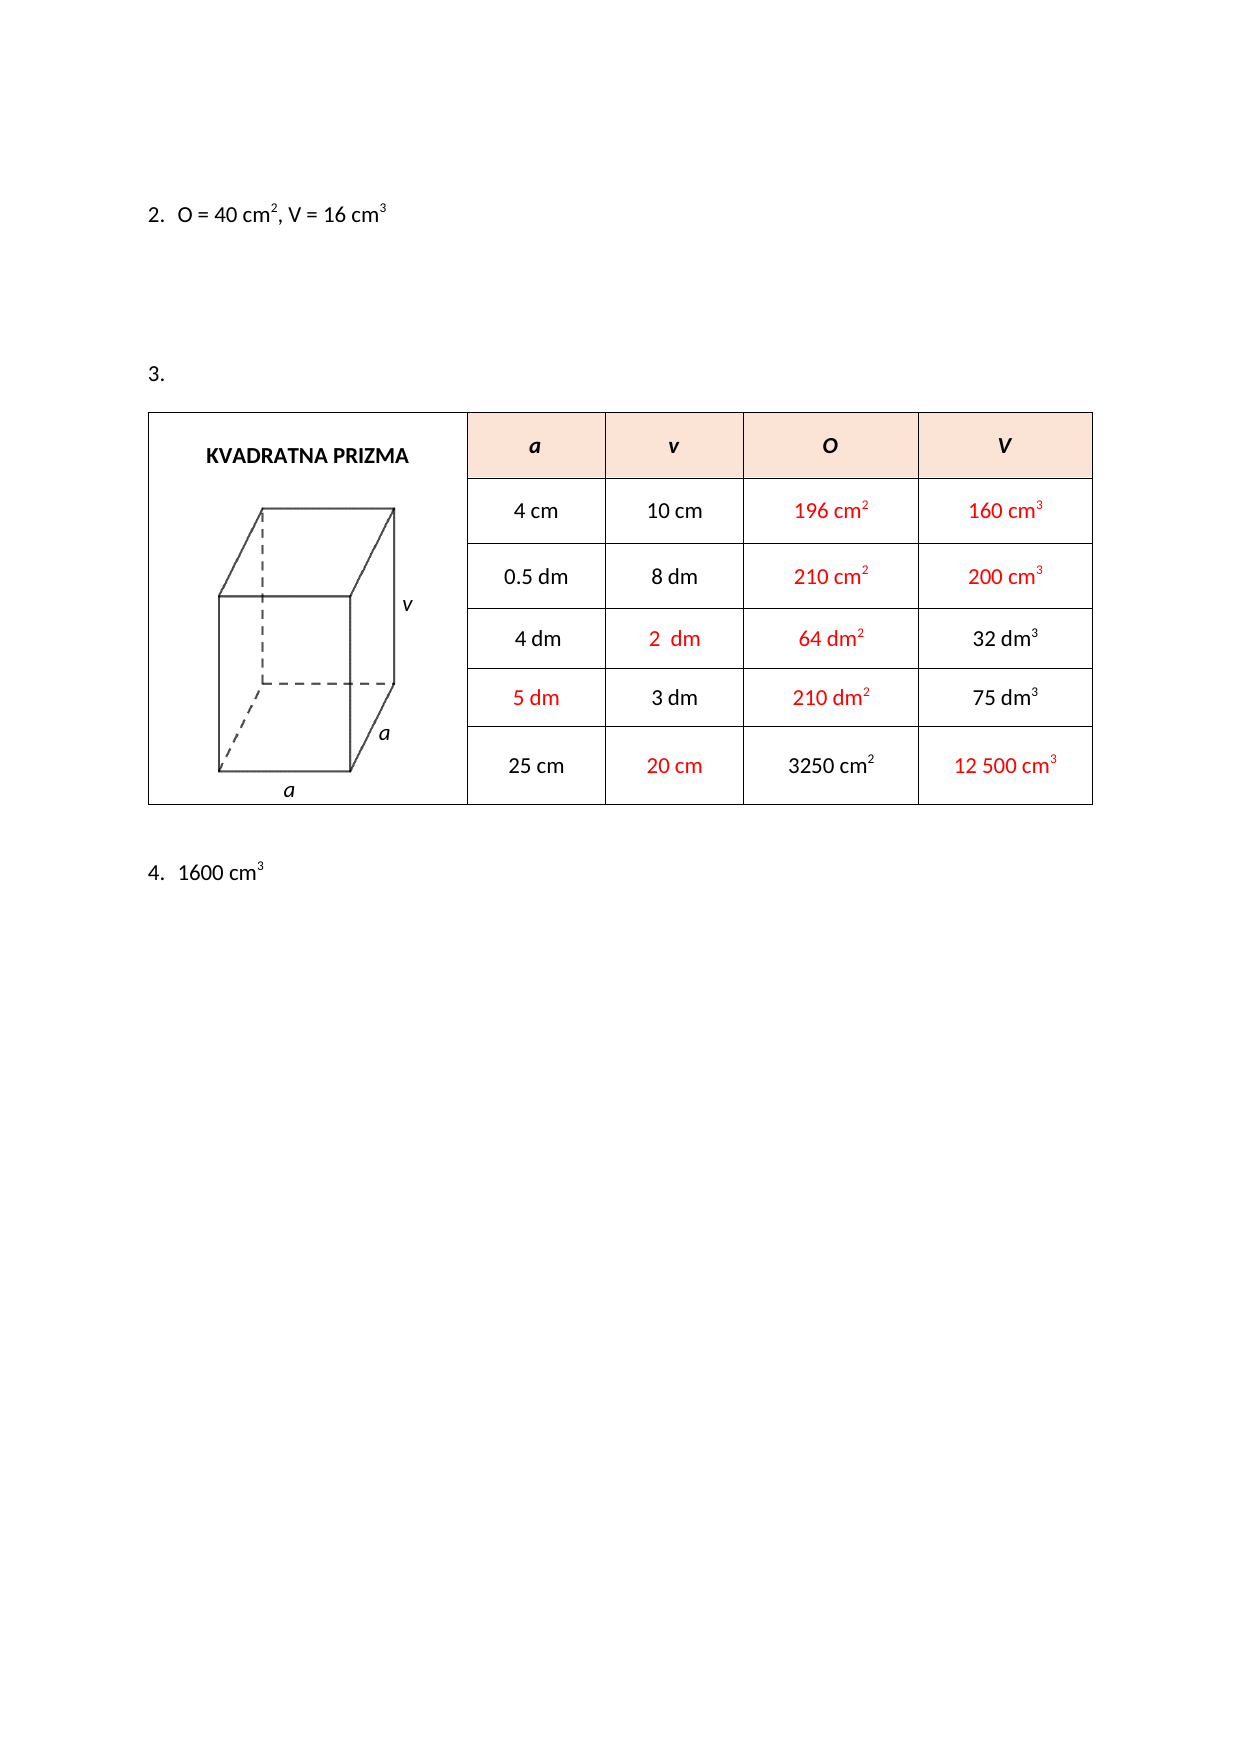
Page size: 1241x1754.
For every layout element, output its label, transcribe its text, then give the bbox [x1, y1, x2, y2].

table_cell 32 dm3 [919, 609, 1092, 668]
table_cell 196 cm2 [744, 479, 918, 543]
text 3. [148, 359, 1093, 387]
table_cell 25 cm [468, 727, 605, 804]
table_cell 5 dm [468, 669, 605, 726]
table_cell 200 cm3 [919, 544, 1092, 608]
table_cell 75 dm3 [919, 669, 1092, 726]
text 2. O = 40 cm2, V = 16 cm3 [148, 200, 1093, 228]
table_cell 64 dm2 [744, 609, 918, 668]
table_cell 210 dm2 [744, 669, 918, 726]
table_header v [606, 413, 743, 477]
table_cell 4 dm [468, 609, 605, 668]
table_cell 3 dm [606, 669, 743, 726]
table_header a [468, 413, 605, 477]
table_cell 0.5 dm [468, 544, 605, 608]
table_cell 8 dm [606, 544, 743, 608]
table_cell 3250 cm2 [744, 727, 918, 804]
table_header O [744, 413, 918, 477]
table_cell 2 dm [606, 609, 743, 668]
table_cell 4 cm [468, 479, 605, 543]
table_cell 160 cm3 [919, 479, 1092, 543]
table_cell 210 cm2 [744, 544, 918, 608]
table_header V [919, 413, 1092, 477]
table_cell 10 cm [606, 479, 743, 543]
table_cell 20 cm [606, 727, 743, 804]
text 4. 1600 cm3 [148, 858, 1093, 886]
table_cell 12 500 cm3 [919, 727, 1092, 804]
picture [184, 469, 430, 784]
table_header KVADRATNA PRIZMA [149, 413, 467, 804]
